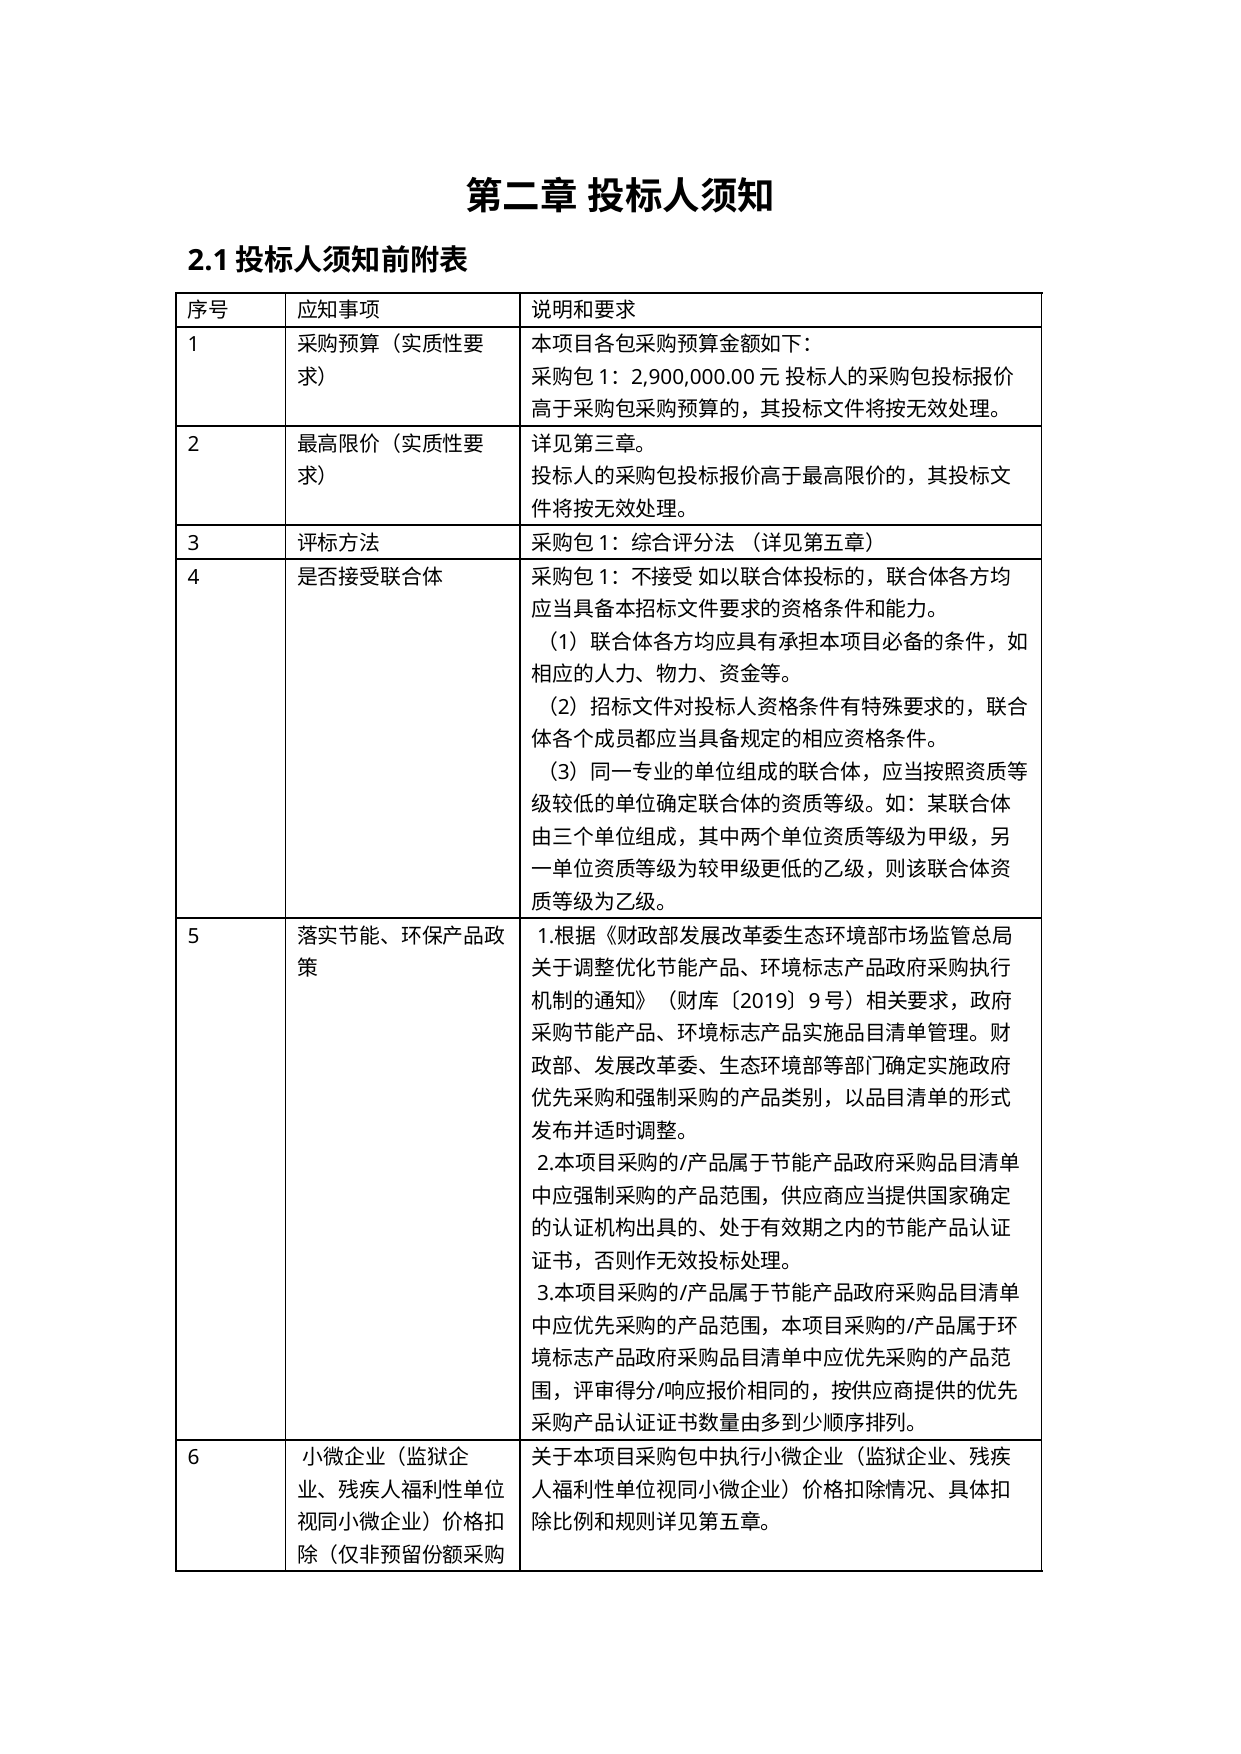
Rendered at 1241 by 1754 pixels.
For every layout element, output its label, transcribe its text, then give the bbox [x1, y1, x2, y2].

table_header 应知事项 [286, 294, 519, 326]
table_cell 落实节能、环保产品政策 [286, 919, 519, 1439]
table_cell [286, 1441, 519, 1570]
table_cell 采购包1：不接受 如以联合体投标的，联合体各方均应当具备本招标文件要求的资格条件和能力。 （1）联合体各方均应具有承担本项目必备的条件，如相应的人力、物力、资金等。 （2）招标文件对投标人资格条件有特殊要求的，联合体各个成员都应当具备规定的相应资格条件。 （3）同一专业的单位组成的联合体，应当按照资质等级较低的单位确定联合体的资质等级。如：某联合体由三个单位组成，其中两个单位资质等级为甲级，另一单位资质等级为较甲级更低的乙级，则该联合体资质等级为乙级。 [521, 560, 1041, 917]
table_cell 2 [177, 427, 285, 524]
table_cell 1.根据《财政部发展改革委生态环境部市场监管总局关于调整优化节能产品、环境标志产品政府采购执行机制的通知》（财库〔2019〕9号）相关要求，政府采购节能产品、环境标志产品实施品目清单管理。财政部、发展改革委、生态环境部等部门确定实施政府优先采购和强制采购的产品类别，以品目清单的形式发布并适时调整。 2.本项目采购的/产品属于节能产品政府采购品目清单中应强制采购的产品范围，供应商应当提供国家确定的认证机构出具的、处于有效期之内的节能产品认证证书，否则作无效投标处理。 3.本项目采购的/产品属于节能产品政府采购品目清单中应优先采购的产品范围，本项目采购的/产品属于环境标志产品政府采购品目清单中应优先采购的产品范围，评审得分/响应报价相同的，按供应商提供的优先采购产品认证证书数量由多到少顺序排列。 [521, 919, 1041, 1439]
table_header 序号 [177, 294, 285, 326]
table_cell 详见第三章。 投标人的采购包投标报价高于最高限价的，其投标文件将按无效处理。 [521, 427, 1041, 524]
table_cell 4 [177, 560, 285, 917]
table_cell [521, 1441, 1041, 1570]
table_cell 3 [177, 526, 285, 558]
table_cell 采购包1：综合评分法 （详见第五章） [521, 526, 1041, 558]
table_header 说明和要求 [521, 294, 1041, 326]
table_cell 是否接受联合体 [286, 560, 519, 917]
table_cell 本项目各包采购预算金额如下： 采购包1：2,900,000.00元 投标人的采购包投标报价高于采购包采购预算的，其投标文件将按无效处理。 [521, 328, 1041, 425]
table_cell 5 [177, 919, 285, 1439]
text 第二章 投标人须知 [187, 162, 1053, 227]
table_cell 1 [177, 328, 285, 425]
text 2.1投标人须知前附表 [187, 227, 1053, 292]
table_cell 6 [177, 1441, 285, 1570]
table_cell 最高限价（实质性要求） [286, 427, 519, 524]
table_cell 评标方法 [286, 526, 519, 558]
table_cell 采购预算（实质性要求） [286, 328, 519, 425]
